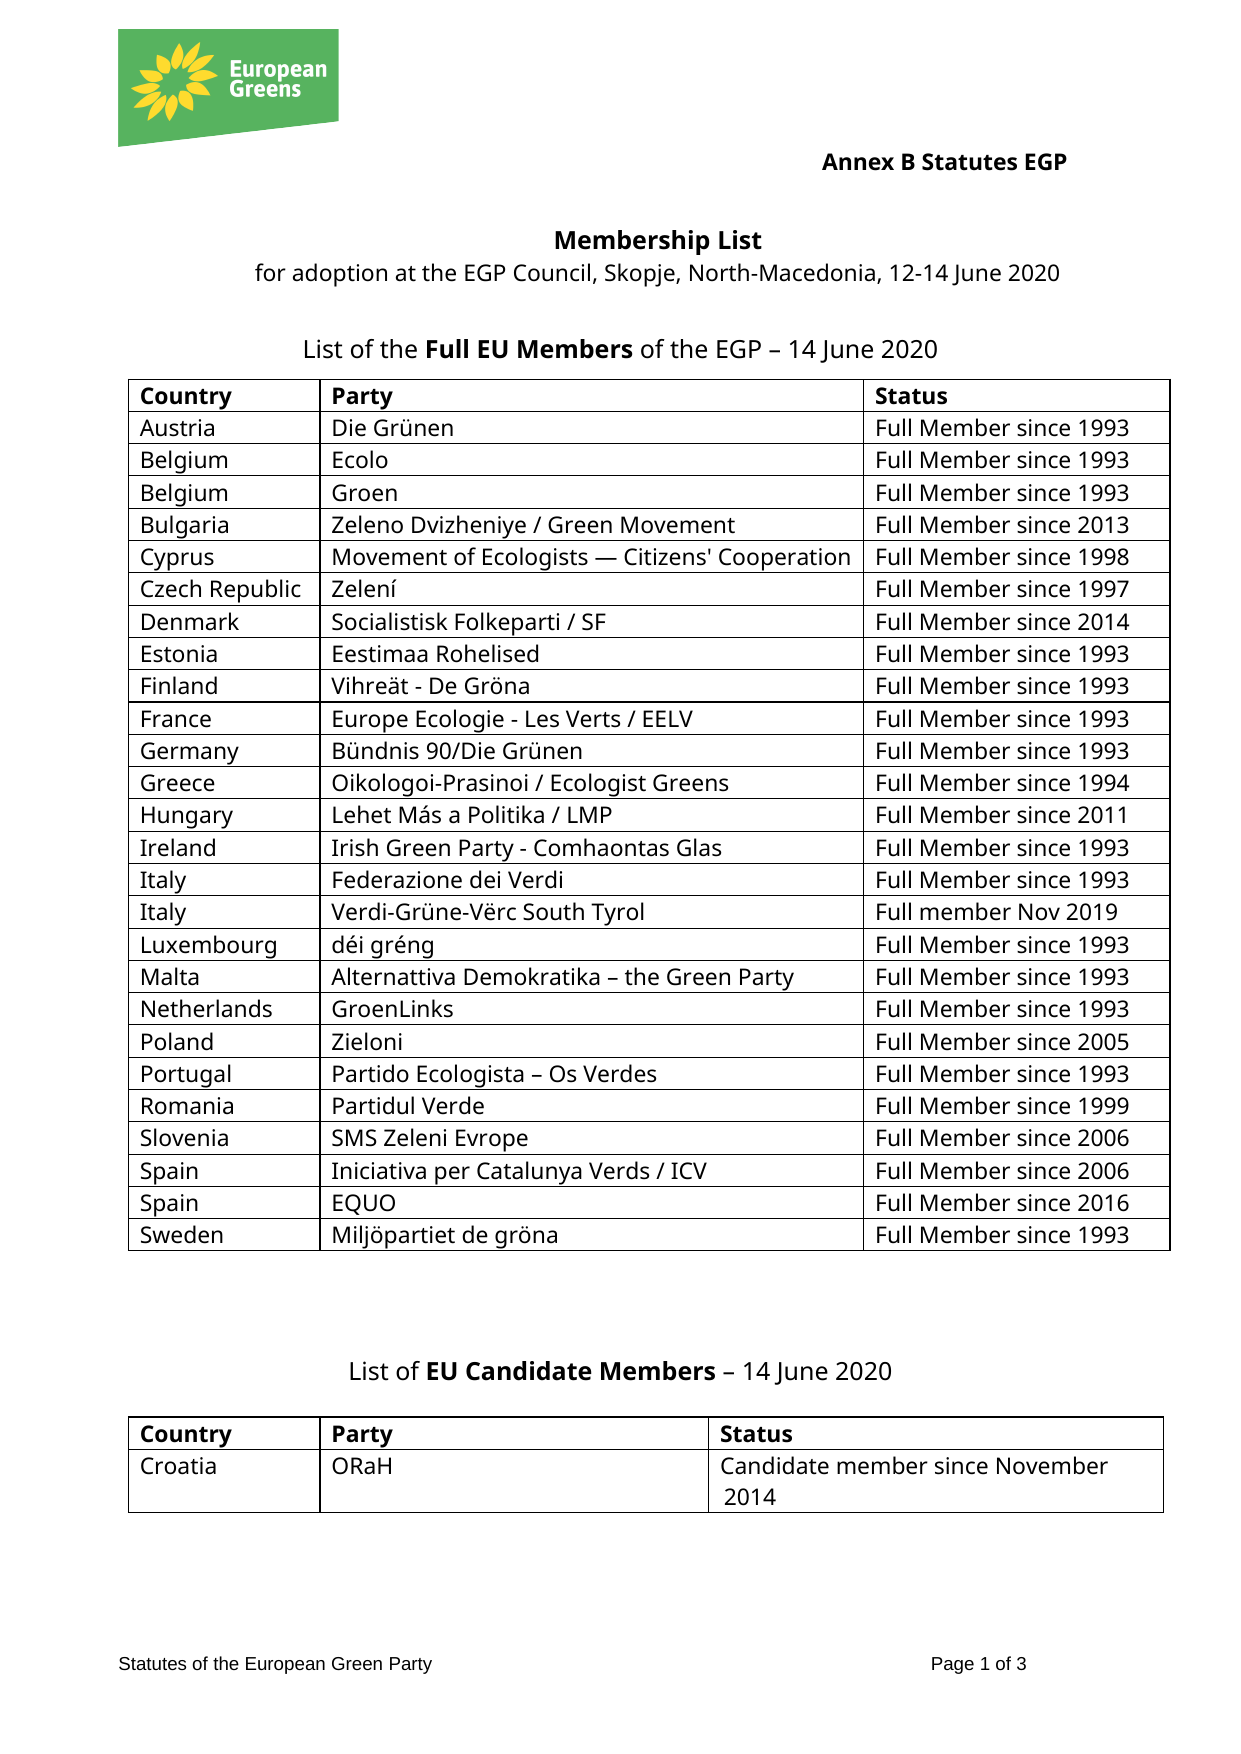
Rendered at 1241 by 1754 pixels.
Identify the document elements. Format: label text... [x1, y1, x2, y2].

text List of the Full EU Members of the EGP – 14 June 2020 [118, 332, 1122, 366]
table_cell Zeleno Dvizheniye / Green Movement [321, 509, 863, 540]
table_cell Alternattiva Demokratika – the Green Party [321, 961, 863, 992]
table_cell Romania [129, 1090, 319, 1121]
table_cell Full Member since 1993 [864, 864, 1169, 895]
table_cell Poland [129, 1025, 319, 1057]
table_cell Czech Republic [129, 573, 319, 604]
table_header Status [864, 380, 1169, 411]
table_cell déi gréng [321, 929, 863, 960]
table_cell Eestimaa Rohelised [321, 638, 863, 669]
table_cell Lehet Más a Politika / LMP [321, 799, 863, 831]
table_cell Miljöpartiet de gröna [321, 1219, 863, 1250]
table_cell France [129, 703, 319, 734]
table_cell Ireland [129, 832, 319, 863]
table_cell Sweden [129, 1219, 319, 1250]
table_cell Full Member since 1994 [864, 767, 1169, 798]
table_cell Spain [129, 1155, 319, 1186]
table_cell Greece [129, 767, 319, 798]
table_cell Estonia [129, 638, 319, 669]
table_cell Full Member since 2006 [864, 1122, 1169, 1153]
table_cell Full Member since 1993 [864, 476, 1169, 508]
table_cell Full member Nov 2019 [864, 896, 1169, 927]
table_cell Full Member since 1993 [864, 670, 1169, 701]
table_cell Finland [129, 670, 319, 701]
table_cell Full Member since 2013 [864, 509, 1169, 540]
table_cell Slovenia [129, 1122, 319, 1153]
table_cell Italy [129, 896, 319, 927]
table_cell Full Member since 1993 [864, 735, 1169, 766]
table_cell Partido Ecologista – Os Verdes [321, 1058, 863, 1089]
table_cell Bulgaria [129, 509, 319, 540]
text List of EU Candidate Members – 14 June 2020 [118, 1354, 1122, 1416]
table_cell Full Member since 1993 [864, 1219, 1169, 1250]
table_cell Full Member since 1993 [864, 929, 1169, 960]
table_cell Oikologoi-Prasinoi / Ecologist Greens [321, 767, 863, 798]
table_cell Full Member since 1993 [864, 412, 1169, 443]
table_cell Belgium [129, 444, 319, 475]
table_cell Spain [129, 1187, 319, 1218]
table_cell Cyprus [129, 541, 319, 572]
table_cell Europe Ecologie - Les Verts / EELV [321, 703, 863, 734]
table_cell Austria [129, 412, 319, 443]
table_cell Full Member since 2005 [864, 1025, 1169, 1057]
table_header Country [129, 380, 319, 411]
list Membership List for adoption at the EGP Council, Skopje, North-Macedonia, 12-14 June 2020 [193, 223, 1122, 288]
table_cell Socialistisk Folkeparti / SF [321, 606, 863, 637]
table_cell Full Member since 1993 [864, 638, 1169, 669]
table_cell Hungary [129, 799, 319, 831]
table_cell Full Member since 1993 [864, 703, 1169, 734]
table_cell Candidate member since November 2014 [709, 1450, 1163, 1512]
table_cell Vihreät - De Gröna [321, 670, 863, 701]
table_cell Bündnis 90/Die Grünen [321, 735, 863, 766]
table_cell Full Member since 2014 [864, 606, 1169, 637]
picture [118, 29, 339, 147]
table_header Party [321, 380, 863, 411]
table_cell Full Member since 2016 [864, 1187, 1169, 1218]
table_cell Denmark [129, 606, 319, 637]
table_cell Belgium [129, 476, 319, 508]
table_cell ORaH [321, 1450, 708, 1512]
table_cell Zelení [321, 573, 863, 604]
table_cell Zieloni [321, 1025, 863, 1057]
table_cell Full Member since 1997 [864, 573, 1169, 604]
table_cell Irish Green Party - Comhaontas Glas [321, 832, 863, 863]
table_cell EQUO [321, 1187, 863, 1218]
table_cell Full Member since 1993 [864, 832, 1169, 863]
table_cell Full Member since 1999 [864, 1090, 1169, 1121]
table_cell Ecolo [321, 444, 863, 475]
table_cell Die Grünen [321, 412, 863, 443]
table_cell Groen [321, 476, 863, 508]
table_cell Malta [129, 961, 319, 992]
table_cell Full Member since 1993 [864, 444, 1169, 475]
table_cell Federazione dei Verdi [321, 864, 863, 895]
table_cell Full Member since 1993 [864, 1058, 1169, 1089]
text Annex B Statutes EGP [118, 146, 1122, 177]
table_cell Movement of Ecologists — Citizens' Cooperation [321, 541, 863, 572]
table_cell Full Member since 1993 [864, 993, 1169, 1024]
table_cell Portugal [129, 1058, 319, 1089]
table_cell GroenLinks [321, 993, 863, 1024]
table_header Party [321, 1418, 708, 1449]
table_cell Netherlands [129, 993, 319, 1024]
table_cell SMS Zeleni Evrope [321, 1122, 863, 1153]
table_cell Germany [129, 735, 319, 766]
table_cell Full Member since 2006 [864, 1155, 1169, 1186]
table_cell Verdi-Grüne-Vërc South Tyrol [321, 896, 863, 927]
table_cell Luxembourg [129, 929, 319, 960]
table_cell Partidul Verde [321, 1090, 863, 1121]
table_cell Croatia [129, 1450, 319, 1512]
table_cell Full Member since 2011 [864, 799, 1169, 831]
table_cell Full Member since 1998 [864, 541, 1169, 572]
table_cell Italy [129, 864, 319, 895]
table_cell Iniciativa per Catalunya Verds / ICV [321, 1155, 863, 1186]
table_header Country [129, 1418, 319, 1449]
table_header Status [709, 1418, 1163, 1449]
table_cell Full Member since 1993 [864, 961, 1169, 992]
